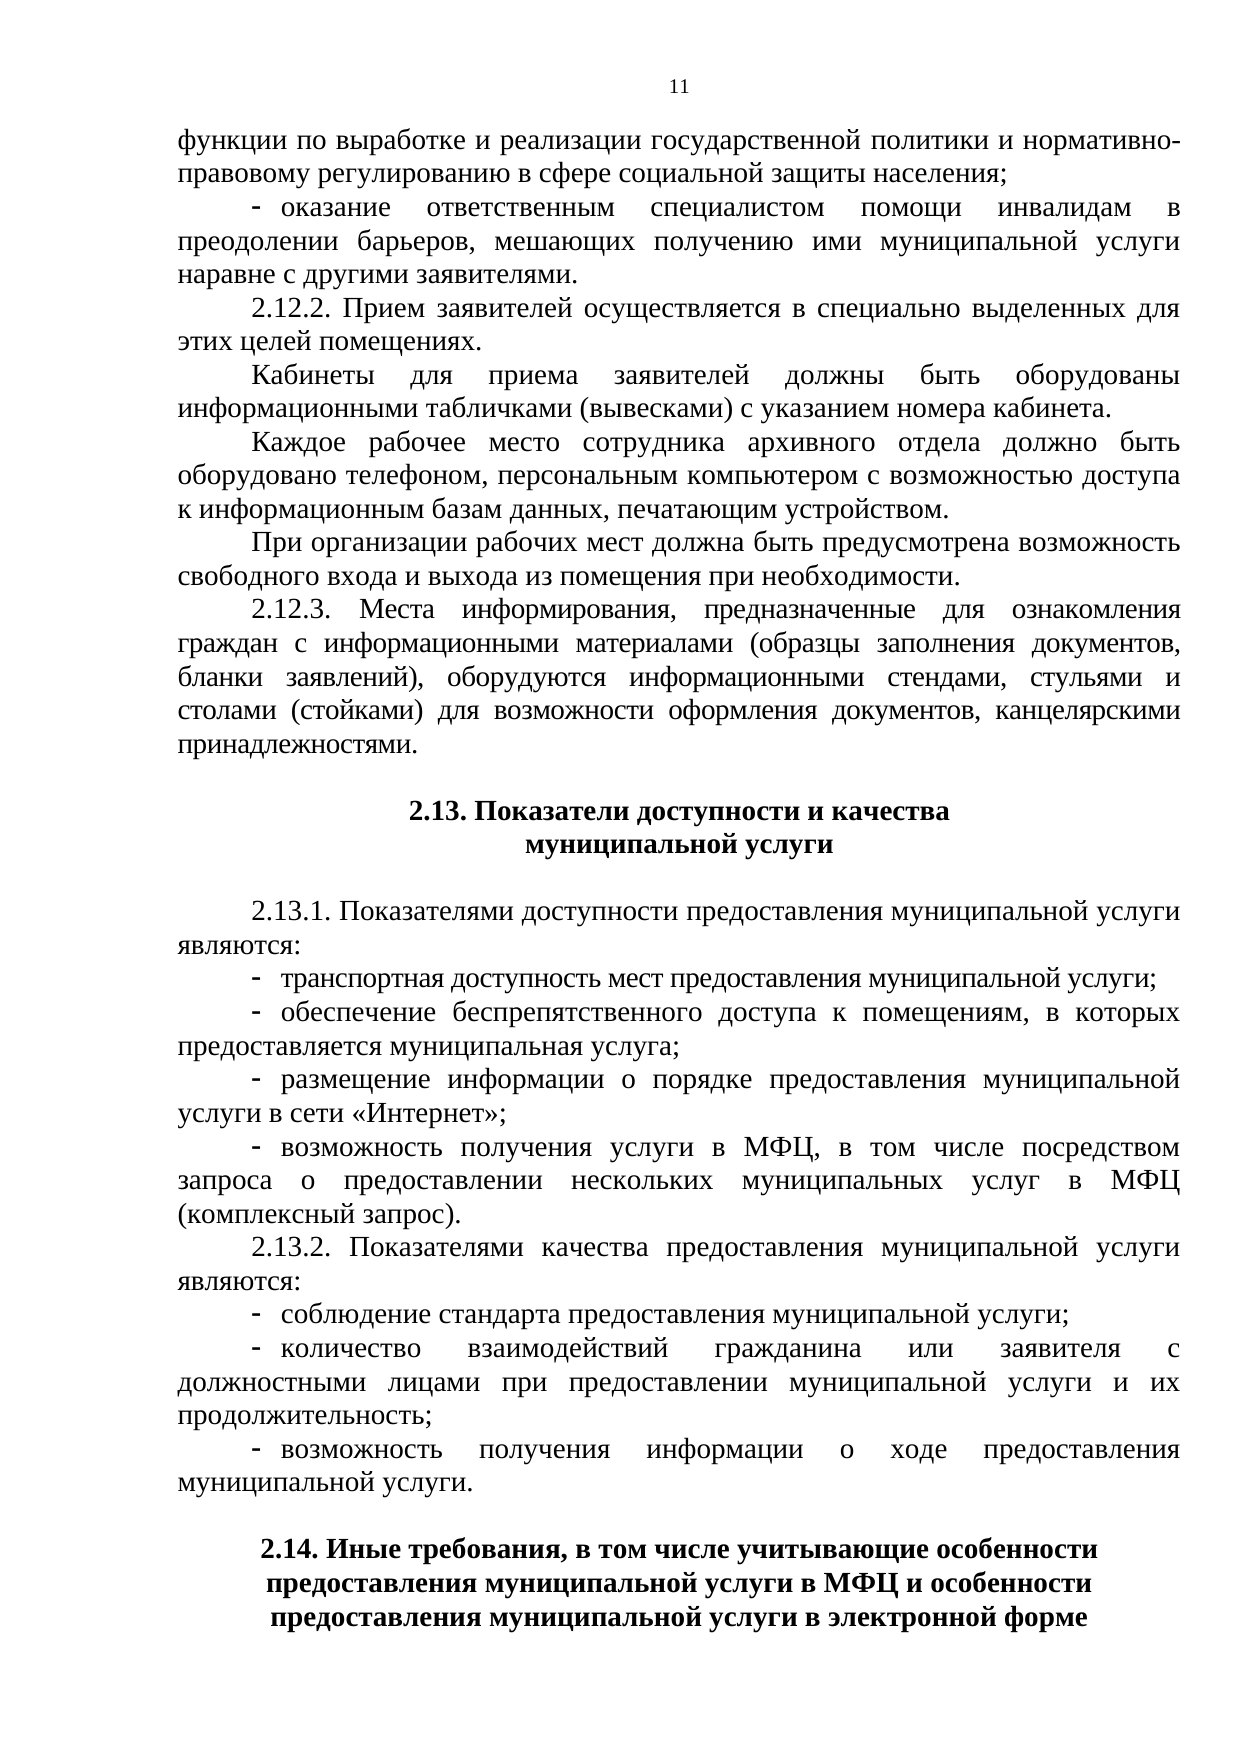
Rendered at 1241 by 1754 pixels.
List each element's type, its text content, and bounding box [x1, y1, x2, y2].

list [177, 122, 1181, 189]
text 2.13. Показатели доступности и качества [177, 793, 1181, 826]
text 2.13.1. Показателями доступности предоставления муниципальной услуги являются: [177, 893, 1181, 961]
list количество взаимодействий гражданина или заявителя с должностными лицами при предоставлении муниципальной услуги и их продолжительность; [177, 1330, 1181, 1431]
text При организации рабочих мест должна быть предусмотрена возможность свободного входа и выхода из помещения при необходимости. [177, 524, 1181, 592]
list соблюдение стандарта предоставления муниципальной услуги; [177, 1296, 1181, 1330]
text 2.14. Иные требования, в том числе учитывающие особенности предоставления муниципальной услуги в МФЦ и особенности предоставления муниципальной услуги в электронной форме [177, 1532, 1181, 1632]
text Кабинеты для приема заявителей должны быть оборудованы информационными табличками (вывесками) с указанием номера кабинета. [177, 357, 1181, 424]
text 2.12.2. Прием заявителей осуществляется в специально выделенных для этих целей помещениях. [177, 290, 1181, 357]
list возможность получения информации о ходе предоставления муниципальной услуги. [177, 1431, 1181, 1498]
list возможность получения услуги в МФЦ, в том числе посредством запроса о предоставлении нескольких муниципальных услуг в МФЦ (комплексный запрос). [177, 1129, 1181, 1229]
list размещение информации о порядке предоставления муниципальной услуги в сети «Интернет»; [177, 1061, 1181, 1129]
list оказание ответственным специалистом помощи инвалидам в преодолении барьеров, мешающих получению ими муниципальной услуги наравне с другими заявителями. [177, 189, 1181, 290]
list обеспечение беспрепятственного доступа к помещениям, в которых предоставляется муниципальная услуга; [177, 994, 1181, 1061]
text Каждое рабочее место сотрудника архивного отдела должно быть оборудовано телефоном, персональным компьютером с возможностью доступа к информационным базам данных, печатающим устройством. [177, 424, 1181, 524]
text 2.12.3. Места информирования, предназначенные для ознакомления граждан с информационными материалами (образцы заполнения документов, бланки заявлений), оборудуются информационными стендами, стульями и столами (стойками) для возможности оформления документов, канцелярскими принадлежностями. [177, 592, 1181, 759]
text 2.13.2. Показателями качества предоставления муниципальной услуги являются: [177, 1229, 1181, 1296]
text муниципальной услуги [177, 826, 1181, 860]
list транспортная доступность мест предоставления муниципальной услуги; [177, 961, 1181, 994]
